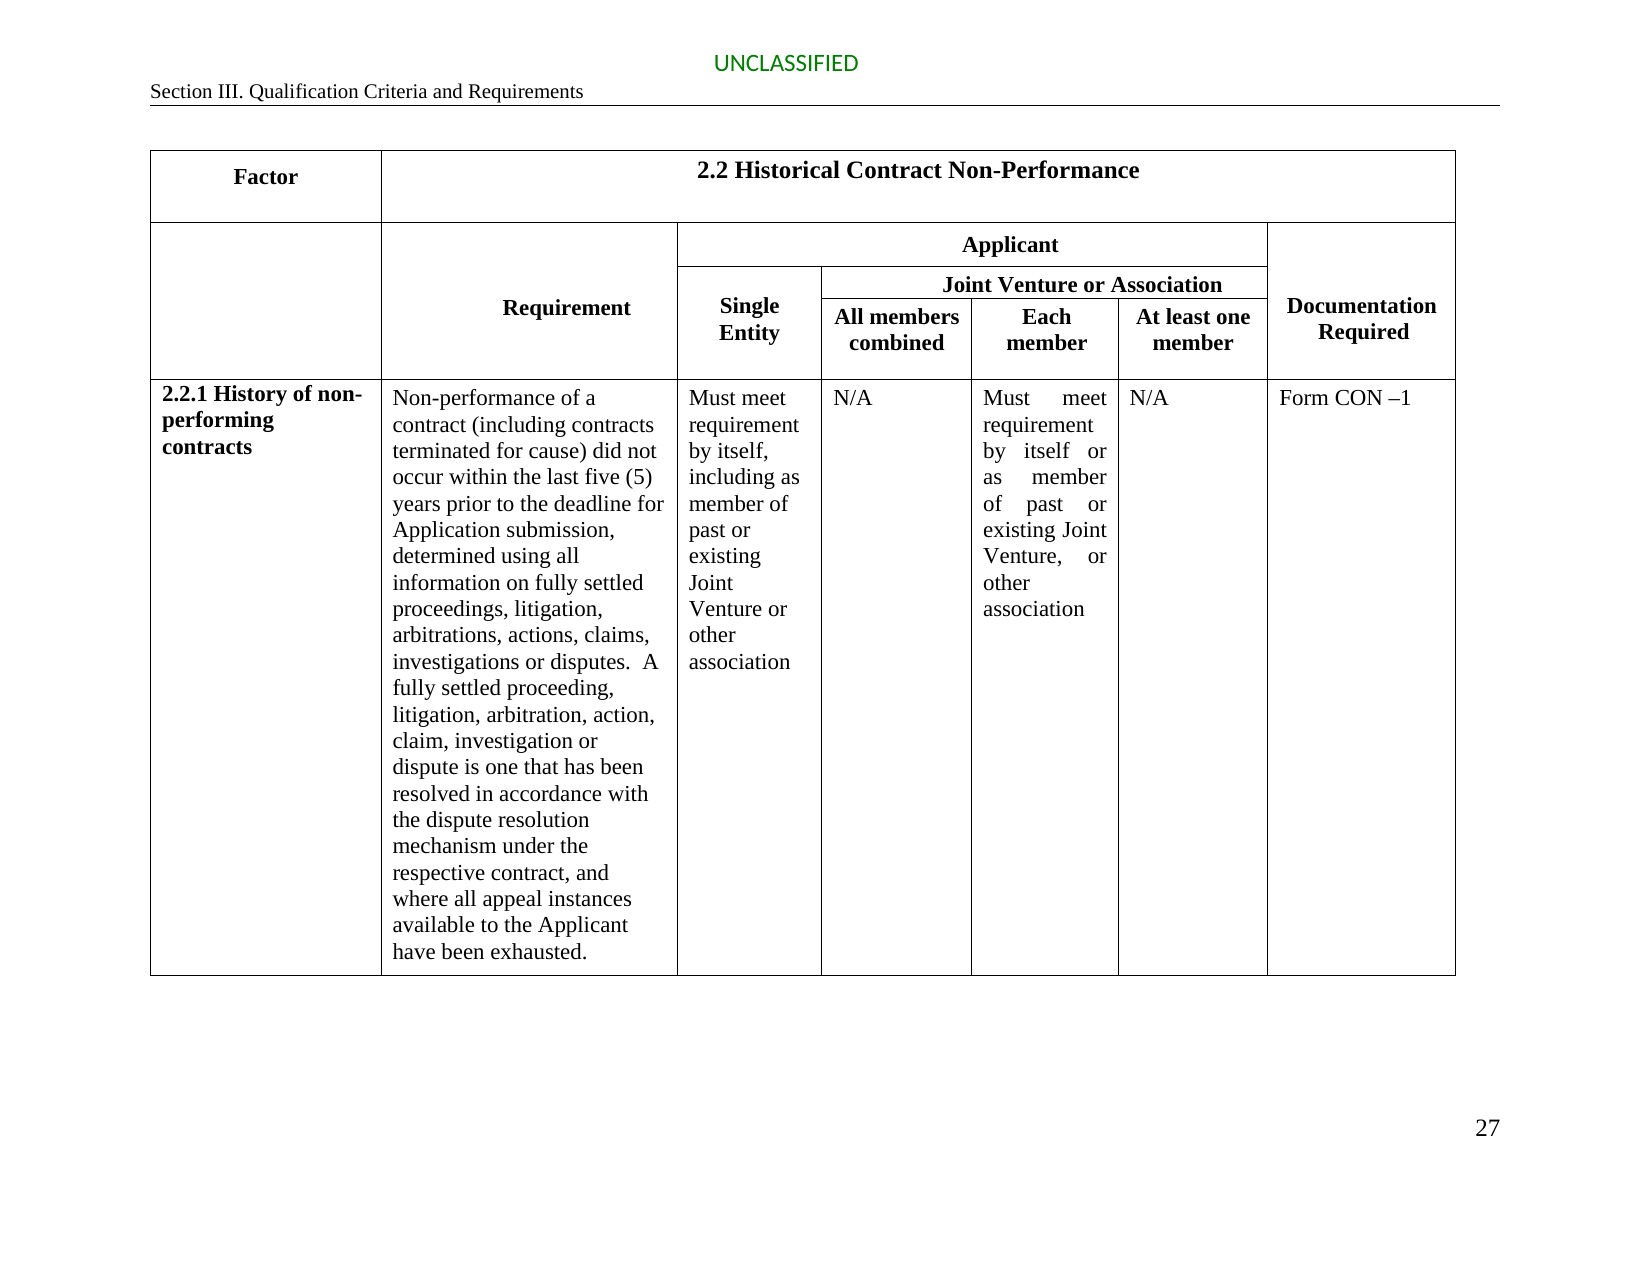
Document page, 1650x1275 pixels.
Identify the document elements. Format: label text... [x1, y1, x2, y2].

table_cell Must meet requirement by itself or as member of past or existing Joint Venture, or other association [972, 380, 1118, 975]
table_header Factor [151, 151, 381, 222]
table_cell Single Entity [678, 267, 821, 379]
table_cell All members combined [822, 299, 971, 379]
table_cell 2.2.1 History of non-performing contracts [151, 380, 381, 975]
table_header 2.2 Historical Contract Non-Performance [382, 151, 1455, 222]
table_cell [151, 223, 381, 379]
table_cell Joint Venture or Association [822, 267, 1267, 298]
table_cell N/A [822, 380, 971, 975]
table_cell Non-performance of a contract (including contracts terminated for cause) did not occur within the last five (5) years prior to the deadline for Application submission, determined using all information on fully settled proceedings, litigation, arbitrations, actions, claims, investigations or disputes. A fully settled proceeding, litigation, arbitration, action, claim, investigation or dispute is one that has been resolved in accordance with the dispute resolution mechanism under the respective contract, and where all appeal instances available to the Applicant have been exhausted. [382, 380, 677, 975]
table_cell Form CON –1 [1268, 380, 1455, 975]
table_cell N/A [1119, 380, 1267, 975]
table_cell Applicant [678, 223, 1267, 266]
table_cell At least one member [1119, 299, 1267, 379]
table_cell Each member [972, 299, 1118, 379]
table_cell Documentation Required [1268, 223, 1455, 379]
table_cell Requirement [382, 223, 677, 379]
table_cell Must meet requirement by itself, including as member of past or existing Joint Venture or other association [678, 380, 821, 975]
